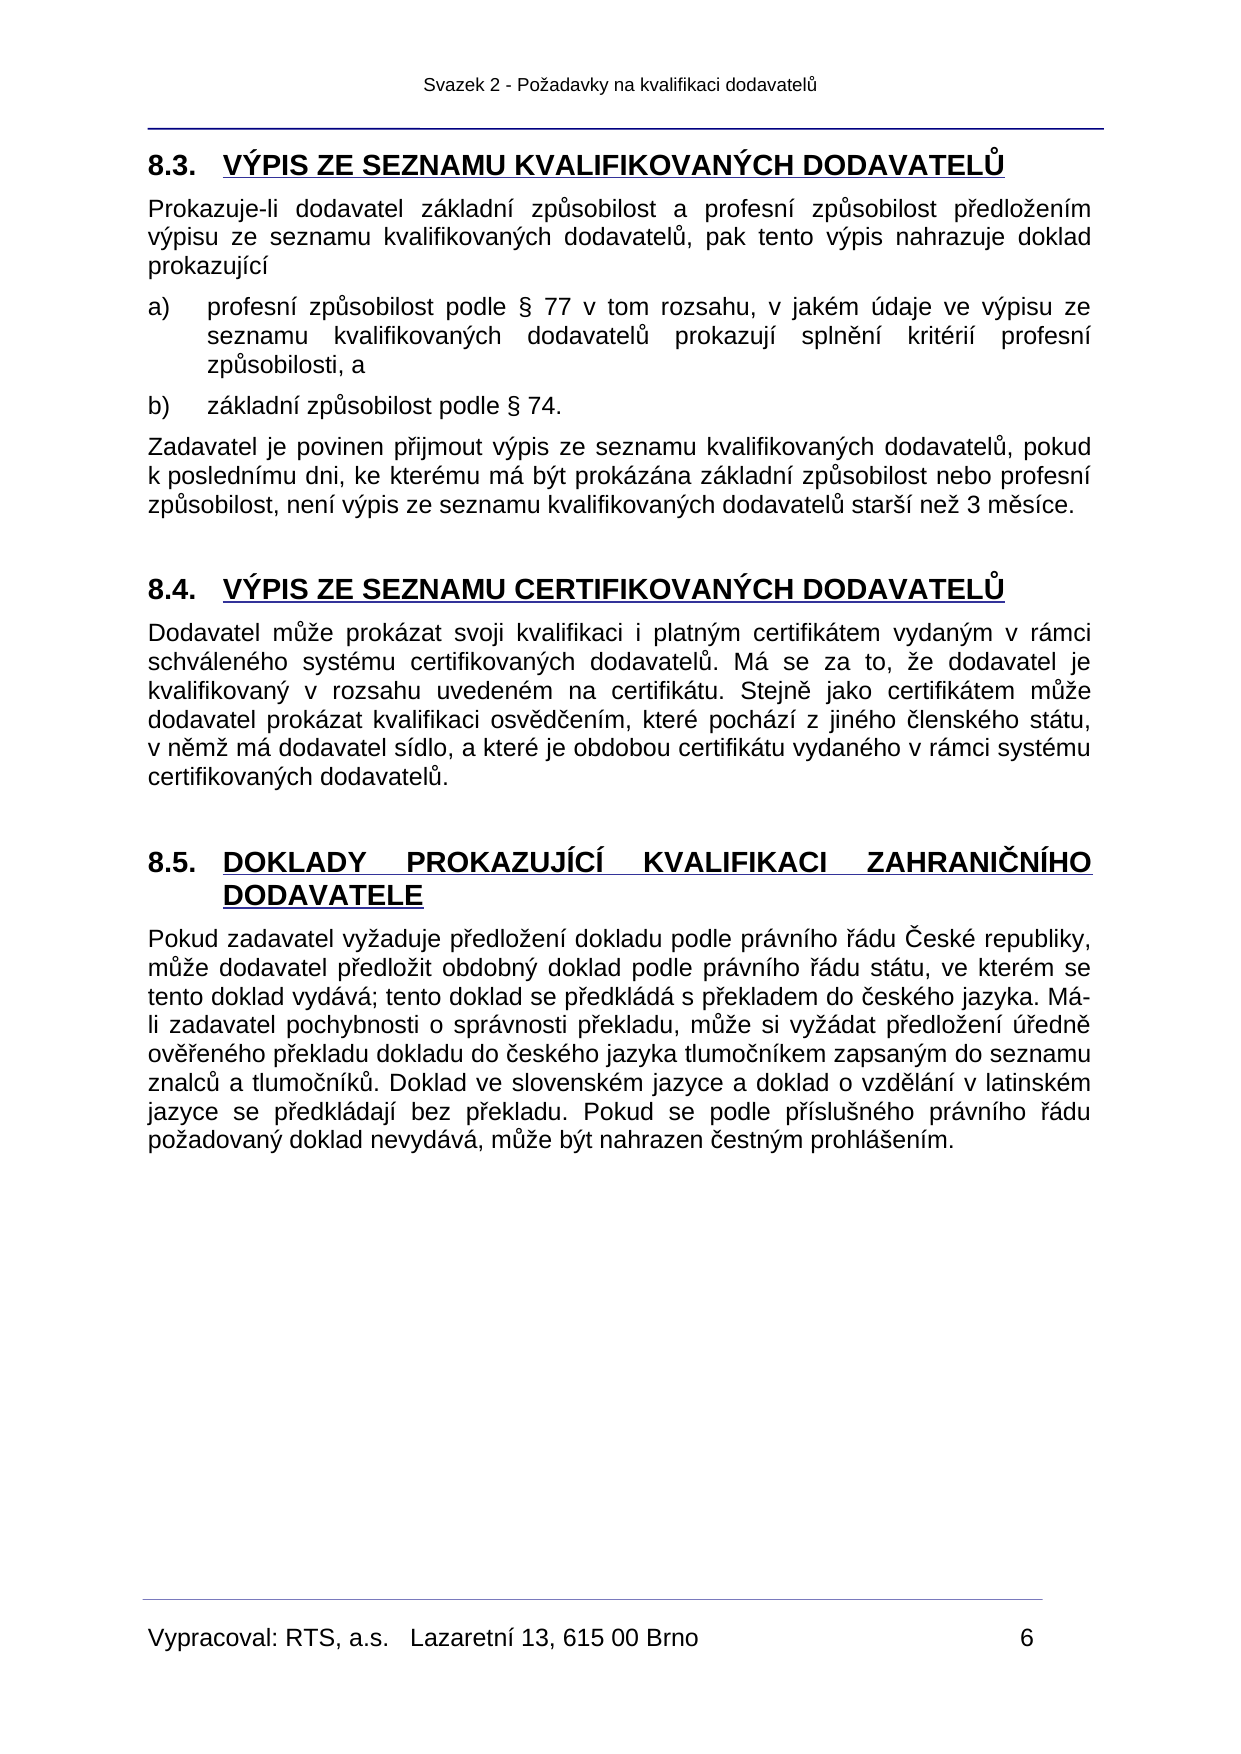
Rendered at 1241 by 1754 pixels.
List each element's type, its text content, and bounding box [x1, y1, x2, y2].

list profesní způsobilost podle § 77 v tom rozsahu, v jakém údaje ve výpisu ze seznamu kvalifikovaných dodavatelů prokazují splnění kritérií profesní způsobilosti, a [148, 292, 1093, 379]
subtitle Výpis ze seznamu certifikovaných dodavatelů [148, 572, 1093, 606]
text Pokud zadavatel vyžaduje předložení dokladu podle právního řádu České republiky, může dodavatel předložit obdobný doklad podle právního řádu státu, ve kterém se tento doklad vydává; tento doklad se předkládá s překladem do českého jazyka. Má-li zadavatel pochybnosti o správnosti překladu, může si vyžádat předložení úředně ověřeného překladu dokladu do českého jazyka tlumočníkem zapsaným do seznamu znalců a tlumočníků. Doklad ve slovenském jazyce a doklad o vzdělání v latinském jazyce se předkládají bez překladu. Pokud se podle příslušného právního řádu požadovaný doklad nevydává, může být nahrazen čestným prohlášením. [148, 924, 1093, 1154]
subtitle Doklady prokazující kvalifikaci zahraničního dodavatele [148, 845, 1093, 912]
list základní způsobilost podle § 74. [148, 391, 1093, 420]
text Prokazuje-li dodavatel základní způsobilost a profesní způsobilost předložením výpisu ze seznamu kvalifikovaných dodavatelů, pak tento výpis nahrazuje doklad prokazující [148, 194, 1093, 280]
subtitle Výpis ze seznamu kvalifikovaných dodavatelů [148, 148, 1093, 181]
text Dodavatel může prokázat svoji kvalifikaci i platným certifikátem vydaným v rámci schváleného systému certifikovaných dodavatelů. Má se za to, že dodavatel je kvalifikovaný v rozsahu uvedeném na certifikátu. Stejně jako certifikátem může dodavatel prokázat kvalifikaci osvědčením, které pochází z jiného členského státu, v němž má dodavatel sídlo, a které je obdobou certifikátu vydaného v rámci systému certifikovaných dodavatelů. [148, 618, 1093, 791]
text Zadavatel je povinen přijmout výpis ze seznamu kvalifikovaných dodavatelů, pokud k poslednímu dni, ke kterému má být prokázána základní způsobilost nebo profesní způsobilost, není výpis ze seznamu kvalifikovaných dodavatelů starší než 3 měsíce. [148, 432, 1093, 519]
